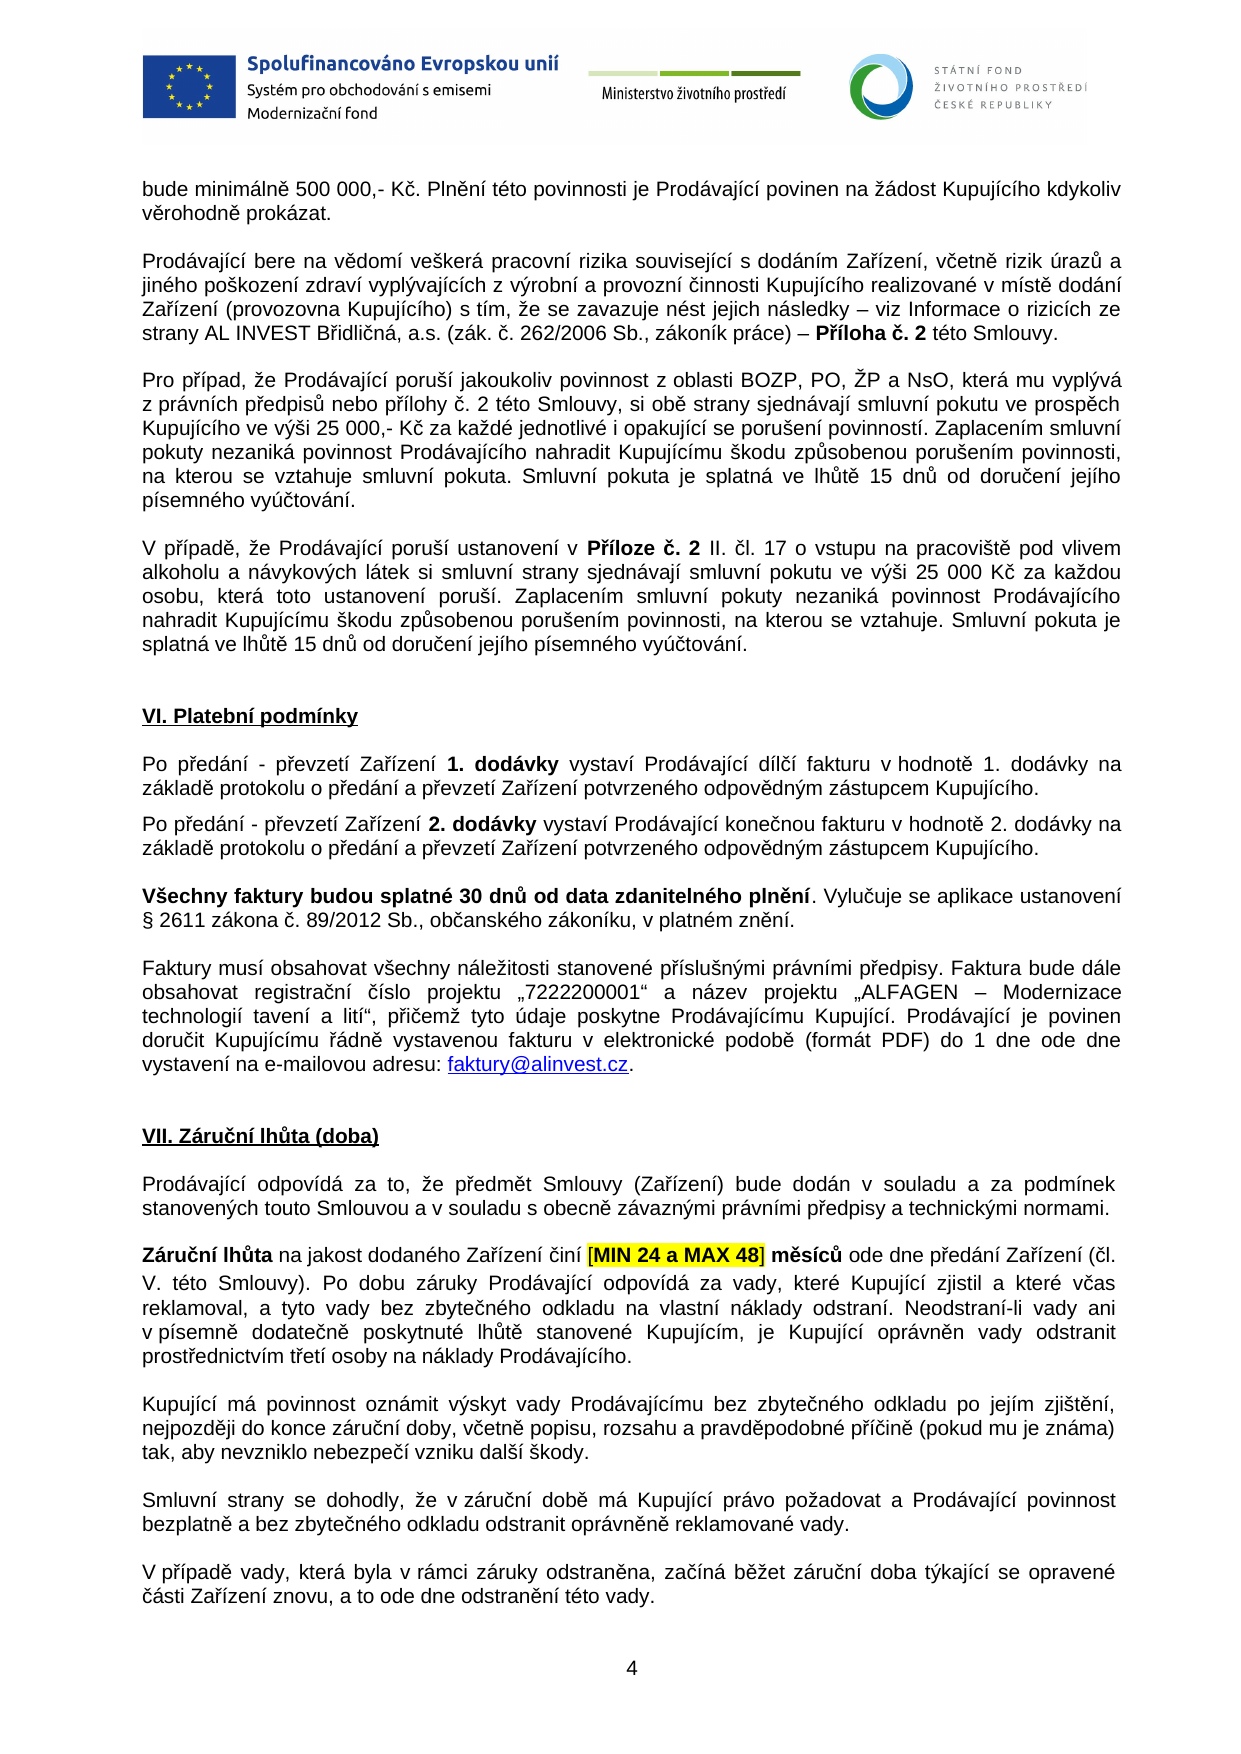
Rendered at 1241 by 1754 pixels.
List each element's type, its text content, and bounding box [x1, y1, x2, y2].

picture [141, 28, 1087, 145]
text Záruční lhůta na jakost dodaného Zařízení činí [MIN 24 a MAX 48] měsíců ode dne předání Zařízení (čl. V. této Smlouvy). Po dobu záruky Prodávající odpovídá za vady, které Kupující zjistil a které včas reklamoval, a tyto vady bez zbytečného odkladu na vlastní náklady odstraní. Neodstraní-li vady ani v písemně dodatečně poskytnuté lhůtě stanovené Kupujícím, je Kupující oprávněn vady odstranit prostřednictvím třetí osoby na náklady Prodávajícího. [142, 1243, 1117, 1368]
text Po předání - převzetí Zařízení 2. dodávky vystaví Prodávající konečnou fakturu v hodnotě 2. dodávky na základě protokolu o předání a převzetí Zařízení potvrzeného odpovědným zástupcem Kupujícího. [142, 812, 1122, 860]
text Pro případ, že Prodávající poruší jakoukoliv povinnost z oblasti BOZP, PO, ŽP a NsO, která mu vyplývá z právních předpisů nebo přílohy č. 2 této Smlouvy, si obě strany sjednávají smluvní pokutu ve prospěch Kupujícího ve výši 25 000,- Kč za každé jednotlivé i opakující se porušení povinností. Zaplacením smluvní pokuty nezaniká povinnost Prodávajícího nahradit Kupujícímu škodu způsobenou porušením povinnosti, na kterou se vztahuje smluvní pokuta. Smluvní pokuta je splatná ve lhůtě 15 dnů od doručení jejího písemného vyúčtování. [142, 368, 1122, 512]
text Smluvní strany se dohodly, že v záruční době má Kupující právo požadovat a Prodávající povinnost bezplatně a bez zbytečného odkladu odstranit oprávněně reklamované vady. [142, 1488, 1117, 1536]
text VII. Záruční lhůta (doba) [142, 1123, 1122, 1147]
text V případě vady, která byla v rámci záruky odstraněna, začíná běžet záruční doba týkající se opravené části Zařízení znovu, a to ode dne odstranění této vady. [142, 1559, 1117, 1607]
text Prodávající bere na vědomí veškerá pracovní rizika související s dodáním Zařízení, včetně rizik úrazů a jiného poškození zdraví vyplývajících z výrobní a provozní činnosti Kupujícího realizované v místě dodání Zařízení (provozovna Kupujícího) s tím, že se zavazuje nést jejich následky – viz Informace o rizicích ze strany AL INVEST Břidličná, a.s. (zák. č. 262/2006 Sb., zákoník práce) – Příloha č. 2 této Smlouvy. [142, 248, 1122, 344]
text V případě, že Prodávající poruší ustanovení v Příloze č. 2 II. čl. 17 o vstupu na pracoviště pod vlivem alkoholu a návykových látek si smluvní strany sjednávají smluvní pokutu ve výši 25 000 Kč za každou osobu, která toto ustanovení poruší. Zaplacením smluvní pokuty nezaniká povinnost Prodávajícího nahradit Kupujícímu škodu způsobenou porušením povinnosti, na kterou se vztahuje. Smluvní pokuta je splatná ve lhůtě 15 dnů od doručení jejího písemného vyúčtování. [142, 536, 1122, 656]
text Všechny faktury budou splatné 30 dnů od data zdanitelného plnění. Vylučuje se aplikace ustanovení § 2611 zákona č. 89/2012 Sb., občanského zákoníku, v platném znění. [142, 884, 1122, 932]
text VI. Platební podmínky [142, 704, 1122, 728]
text Faktury musí obsahovat všechny náležitosti stanovené příslušnými právními předpisy. Faktura bude dále obsahovat registrační číslo projektu „7222200001“ a název projektu „ALFAGEN – Modernizace technologií tavení a lití“, přičemž tyto údaje poskytne Prodávajícímu Kupující. Prodávající je povinen doručit Kupujícímu řádně vystavenou fakturu v elektronické podobě (formát PDF) do 1 dne ode dne vystavení na e-mailovou adresu: faktury@alinvest.cz. [142, 956, 1122, 1076]
text Po předání - převzetí Zařízení 1. dodávky vystaví Prodávající dílčí fakturu v hodnotě 1. dodávky na základě protokolu o předání a převzetí Zařízení potvrzeného odpovědným zástupcem Kupujícího. [142, 752, 1122, 799]
text Prodávající odpovídá za to, že předmět Smlouvy (Zařízení) bude dodán v souladu a za podmínek stanovených touto Smlouvou a v souladu s obecně závaznými právními předpisy a technickými normami. [142, 1171, 1117, 1219]
text Kupující má povinnost oznámit výskyt vady Prodávajícímu bez zbytečného odkladu po jejím zjištění, nejpozději do konce záruční doby, včetně popisu, rozsahu a pravděpodobné příčině (pokud mu je známa) tak, aby nevzniklo nebezpečí vzniku další škody. [142, 1392, 1117, 1464]
